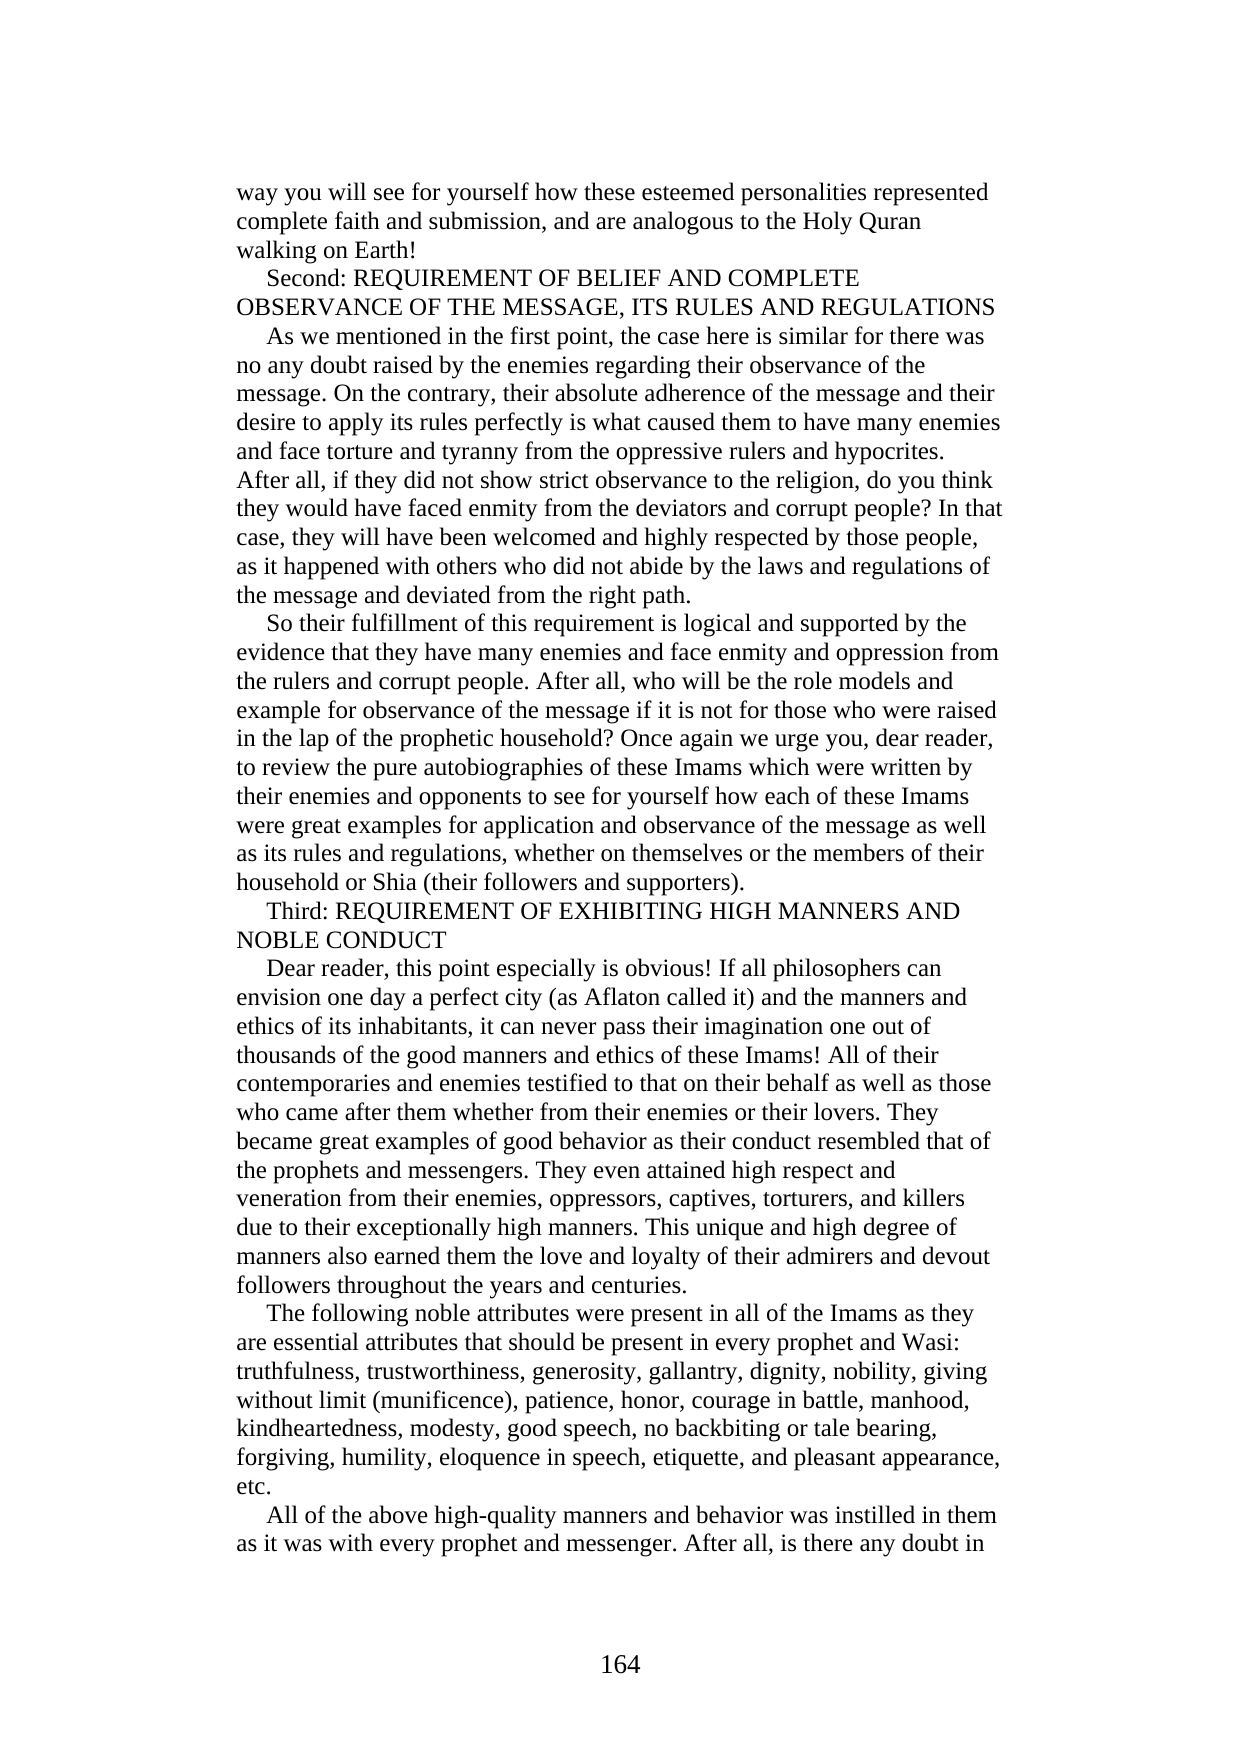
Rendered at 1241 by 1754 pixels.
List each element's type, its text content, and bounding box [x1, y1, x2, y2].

text The following noble attributes were present in all of the Imams as they are essential attributes that should be present in every prophet and Wasi: truthfulness, trustworthiness, generosity, gallantry, dignity, nobility, giving without limit (munificence), patience, honor, courage in battle, manhood, kindheartedness, modesty, good speech, no backbiting or tale bearing, forgiving, humility, eloquence in speech, etiquette, and pleasant appearance, etc. [236, 1298, 1004, 1500]
text Third: REQUIREMENT OF EXHIBITING HIGH MANNERS AND NOBLE CONDUCT [236, 896, 1004, 953]
text As we mentioned in the first point, the case here is similar for there was no any doubt raised by the enemies regarding their observance of the message. On the contrary, their absolute adherence of the message and their desire to apply its rules perfectly is what caused them to have many enemies and face torture and tyranny from the oppressive rulers and hypocrites. After all, if they did not show strict observance to the religion, do you think they would have faced enmity from the deviators and corrupt people? In that case, they will have been welcomed and highly respected by those people, as it happened with others who did not abide by the laws and regulations of the message and deviated from the right path. [236, 321, 1004, 608]
text So their fulfillment of this requirement is logical and supported by the evidence that they have many enemies and face enmity and oppression from the rulers and corrupt people. After all, who will be the role models and example for observance of the message if it is not for those who were raised in the lap of the prophetic household? Once again we urge you, dear reader, to review the pure autobiographies of these Imams which were written by their enemies and opponents to see for yourself how each of these Imams were great examples for application and observance of the message as well as its rules and regulations, whether on themselves or the members of their household or Shia (their followers and supporters). [236, 608, 1004, 896]
text Dear reader, this point especially is obvious! If all philosophers can envision one day a perfect city (as Aflaton called it) and the manners and ethics of its inhabitants, it can never pass their imagination one out of thousands of the good manners and ethics of these Imams! All of their contemporaries and enemies testified to that on their behalf as well as those who came after them whether from their enemies or their lovers. They became great examples of good behavior as their conduct resembled that of the prophets and messengers. They even attained high respect and veneration from their enemies, oppressors, captives, torturers, and killers due to their exceptionally high manners. This unique and high degree of manners also earned them the love and loyalty of their admirers and devout followers throughout the years and centuries. [236, 953, 1004, 1298]
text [236, 177, 1004, 263]
text Second: REQUIREMENT OF BELIEF AND COMPLETE OBSERVANCE OF THE MESSAGE, ITS RULES AND REGULATIONS [236, 263, 1004, 321]
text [236, 1500, 1004, 1557]
